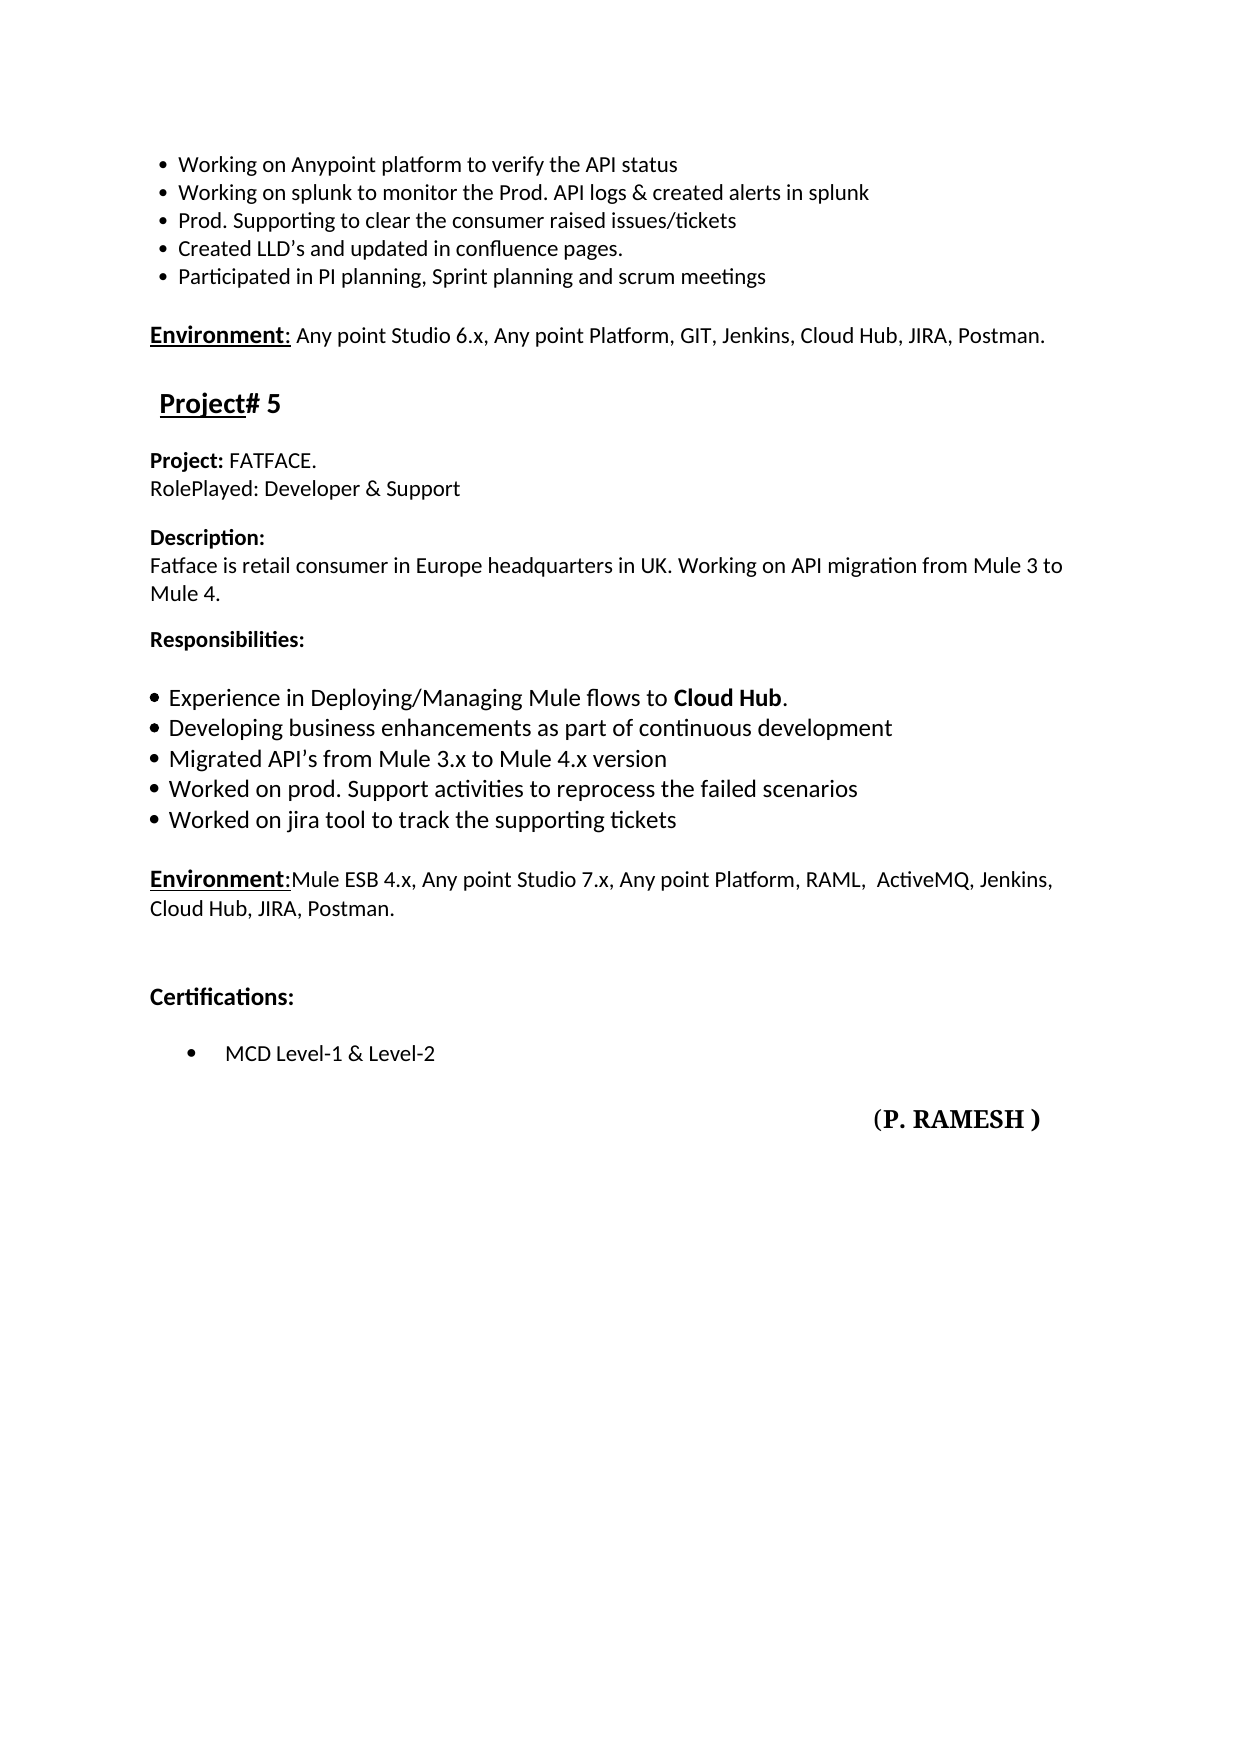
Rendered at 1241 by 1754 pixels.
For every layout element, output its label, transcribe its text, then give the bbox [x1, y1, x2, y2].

list Project# 5 [159, 385, 1090, 421]
list Developing business enhancements as part of continuous development [150, 712, 1145, 743]
text Environment:Mule ESB 4.x, Any point Studio 7.x, Any point Platform, RAML, ActiveMQ, Jenkins, Cloud Hub, JIRA, Postman. [150, 864, 1090, 922]
list Migrated API’s from Mule 3.x to Mule 4.x version [150, 743, 1145, 773]
list Worked on jira tool to track the supporting tickets [150, 804, 1145, 834]
text (P. RAMESH ) [150, 1101, 1090, 1135]
text Responsibilities: [150, 625, 1090, 653]
text Certifications: [150, 981, 1090, 1011]
list Working on Anypoint platform to verify the API status [159, 150, 1090, 178]
list Participated in PI planning, Sprint planning and scrum meetings [159, 262, 1090, 290]
text Project: FATFACE. [150, 446, 1090, 474]
list Worked on prod. Support activities to reprocess the failed scenarios [150, 773, 1145, 804]
text Environment: Any point Studio 6.x, Any point Platform, GIT, Jenkins, Cloud Hub, JIRA, Postman. [150, 319, 1090, 350]
text Description: [150, 523, 1090, 551]
text RolePlayed: Developer & Support [150, 474, 1090, 502]
list Created LLD’s and updated in confluence pages. [159, 234, 1090, 262]
list Working on splunk to monitor the Prod. API logs & created alerts in splunk [159, 178, 1090, 206]
list MCD Level-1 & Level-2 [187, 1039, 1090, 1067]
list Prod. Supporting to clear the consumer raised issues/tickets [159, 206, 1090, 234]
text Fatface is retail consumer in Europe headquarters in UK. Working on API migration from Mule 3 to Mule 4. [150, 551, 1090, 607]
list Experience in Deploying/Managing Mule flows to Cloud Hub. [150, 682, 1145, 712]
